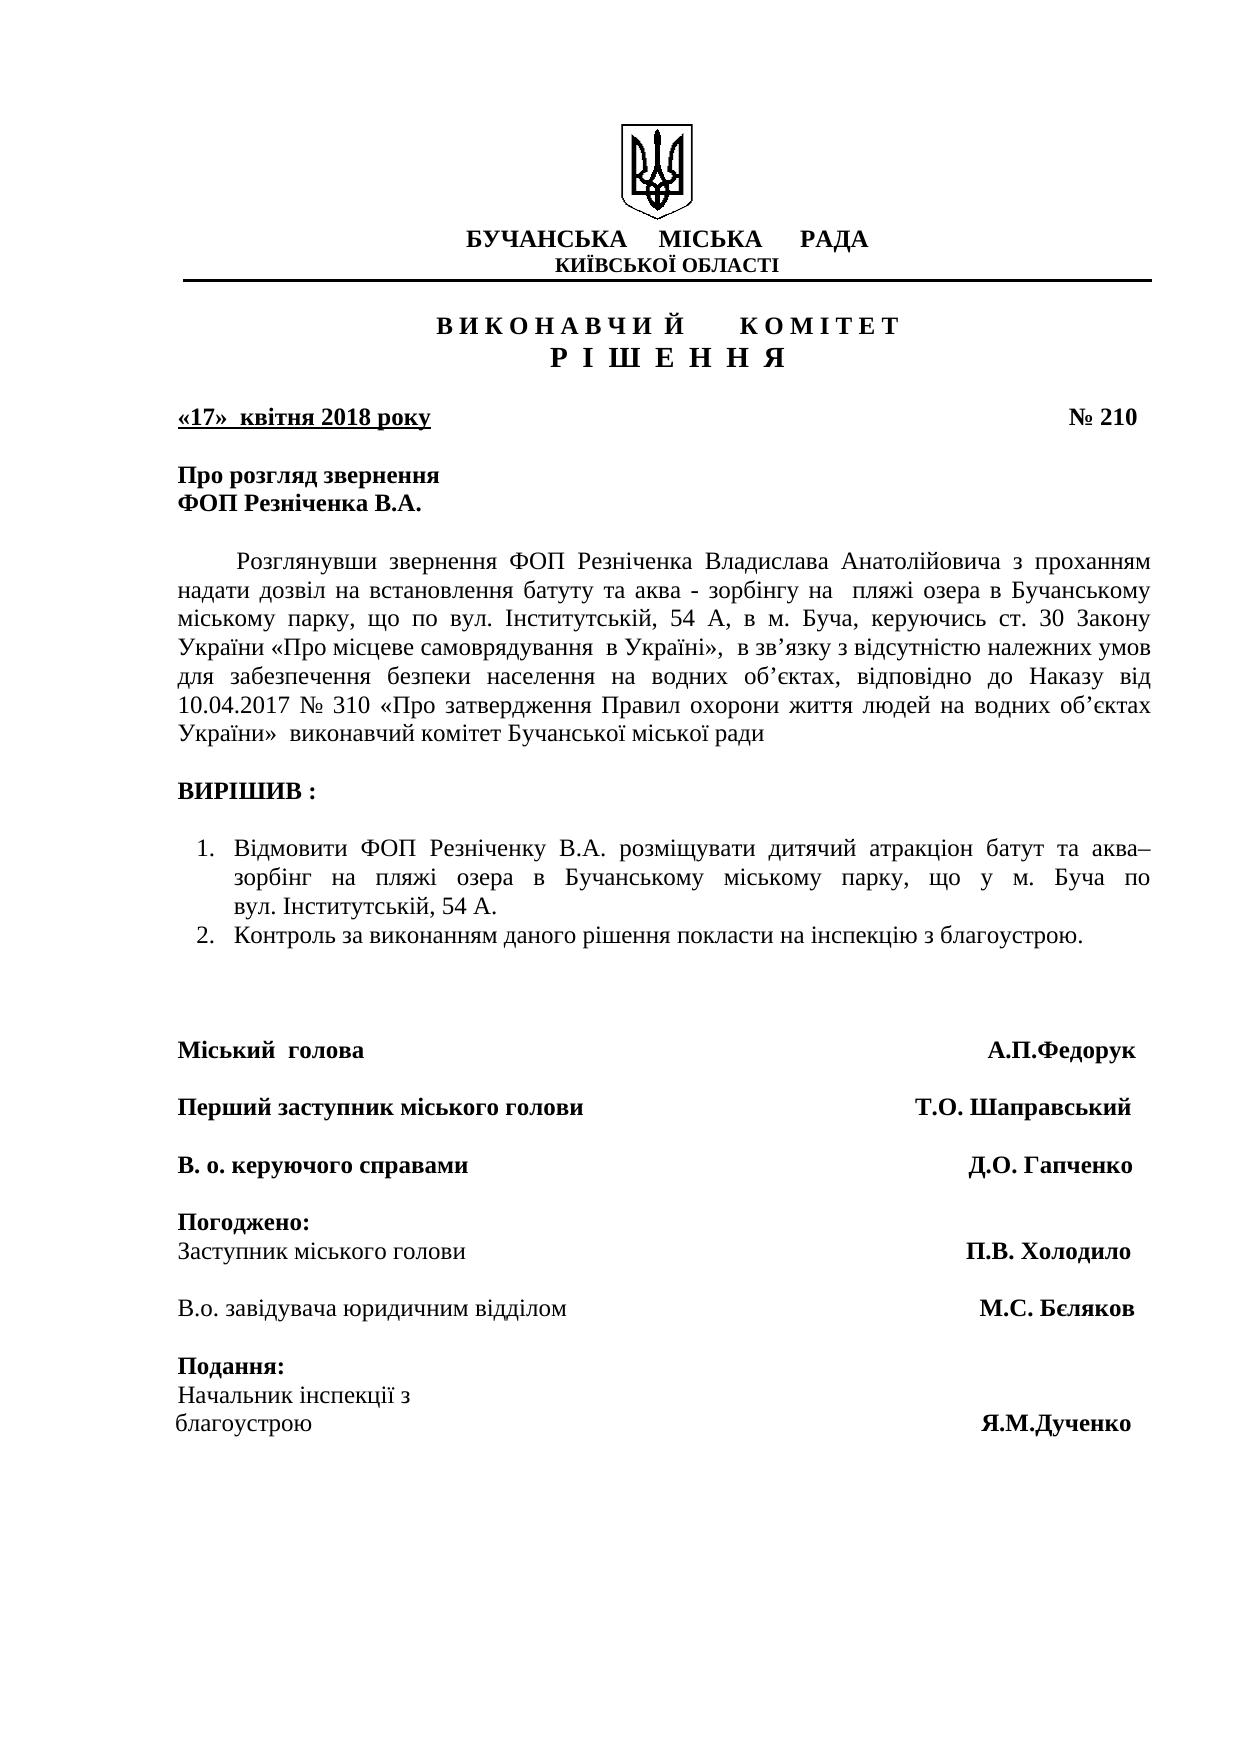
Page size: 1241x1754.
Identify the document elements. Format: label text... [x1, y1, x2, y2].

text «17» квітня 2018 року № 210 [177, 402, 1152, 431]
list Контроль за виконанням даного рішення покласти на інспекцію з благоустрою. [196, 920, 1123, 948]
text Розглянувши звернення ФОП Резніченка Владислава Анатолійовича з проханням надати дозвіл на встановлення батуту та аква - зорбінгу на пляжі озера в Бучанському міському парку, що по вул. Інститутській, 54 А, в м. Буча, керуючись ст. 30 Закону України «Про місцеве самоврядування в Україні», в зв’язку з відсутністю належних умов для забезпечення безпеки населення на водних об’єктах, відповідно до Наказу від 10.04.2017 № 310 «Про затвердження Правил охорони життя людей на водних об’єктах України» виконавчий комітет Бучанської міської ради [177, 546, 1152, 747]
text Подання: [177, 1351, 1137, 1380]
text Погоджено: [177, 1207, 1137, 1236]
subtitle КИЇВСЬКОЇ ОБЛАСТІ [183, 253, 1152, 279]
text Заступник міського голови П.В. Холодило [177, 1236, 1137, 1265]
text благоустрою Я.М.Дученко [162, 1408, 1137, 1437]
subtitle Р І Ш Е Н Н Я [183, 340, 1152, 373]
text Про розгляд звернення [177, 460, 1152, 488]
list Відмовити ФОП Резніченку В.А. розміщувати дитячий атракціон батут та аква–зорбінг на пляжі озера в Бучанському міському парку, що у м. Буча по вул. Інститутській, 54 А. [196, 833, 1152, 920]
text ФОП Резніченка В.А. [177, 488, 1152, 517]
text В.о. завідувача юридичним відділом М.С. Бєляков [140, 1293, 1137, 1322]
text ВИРІШИВ : [177, 776, 1123, 805]
text БУЧАНСЬКА МІСЬКА РАДА [183, 224, 1152, 253]
text Начальник інспекції з [140, 1380, 1137, 1408]
text Міський голова А.П.Федорук [177, 1035, 1137, 1063]
subtitle В И К О Н А В Ч И Й К О М І Т Е Т [183, 311, 1152, 340]
